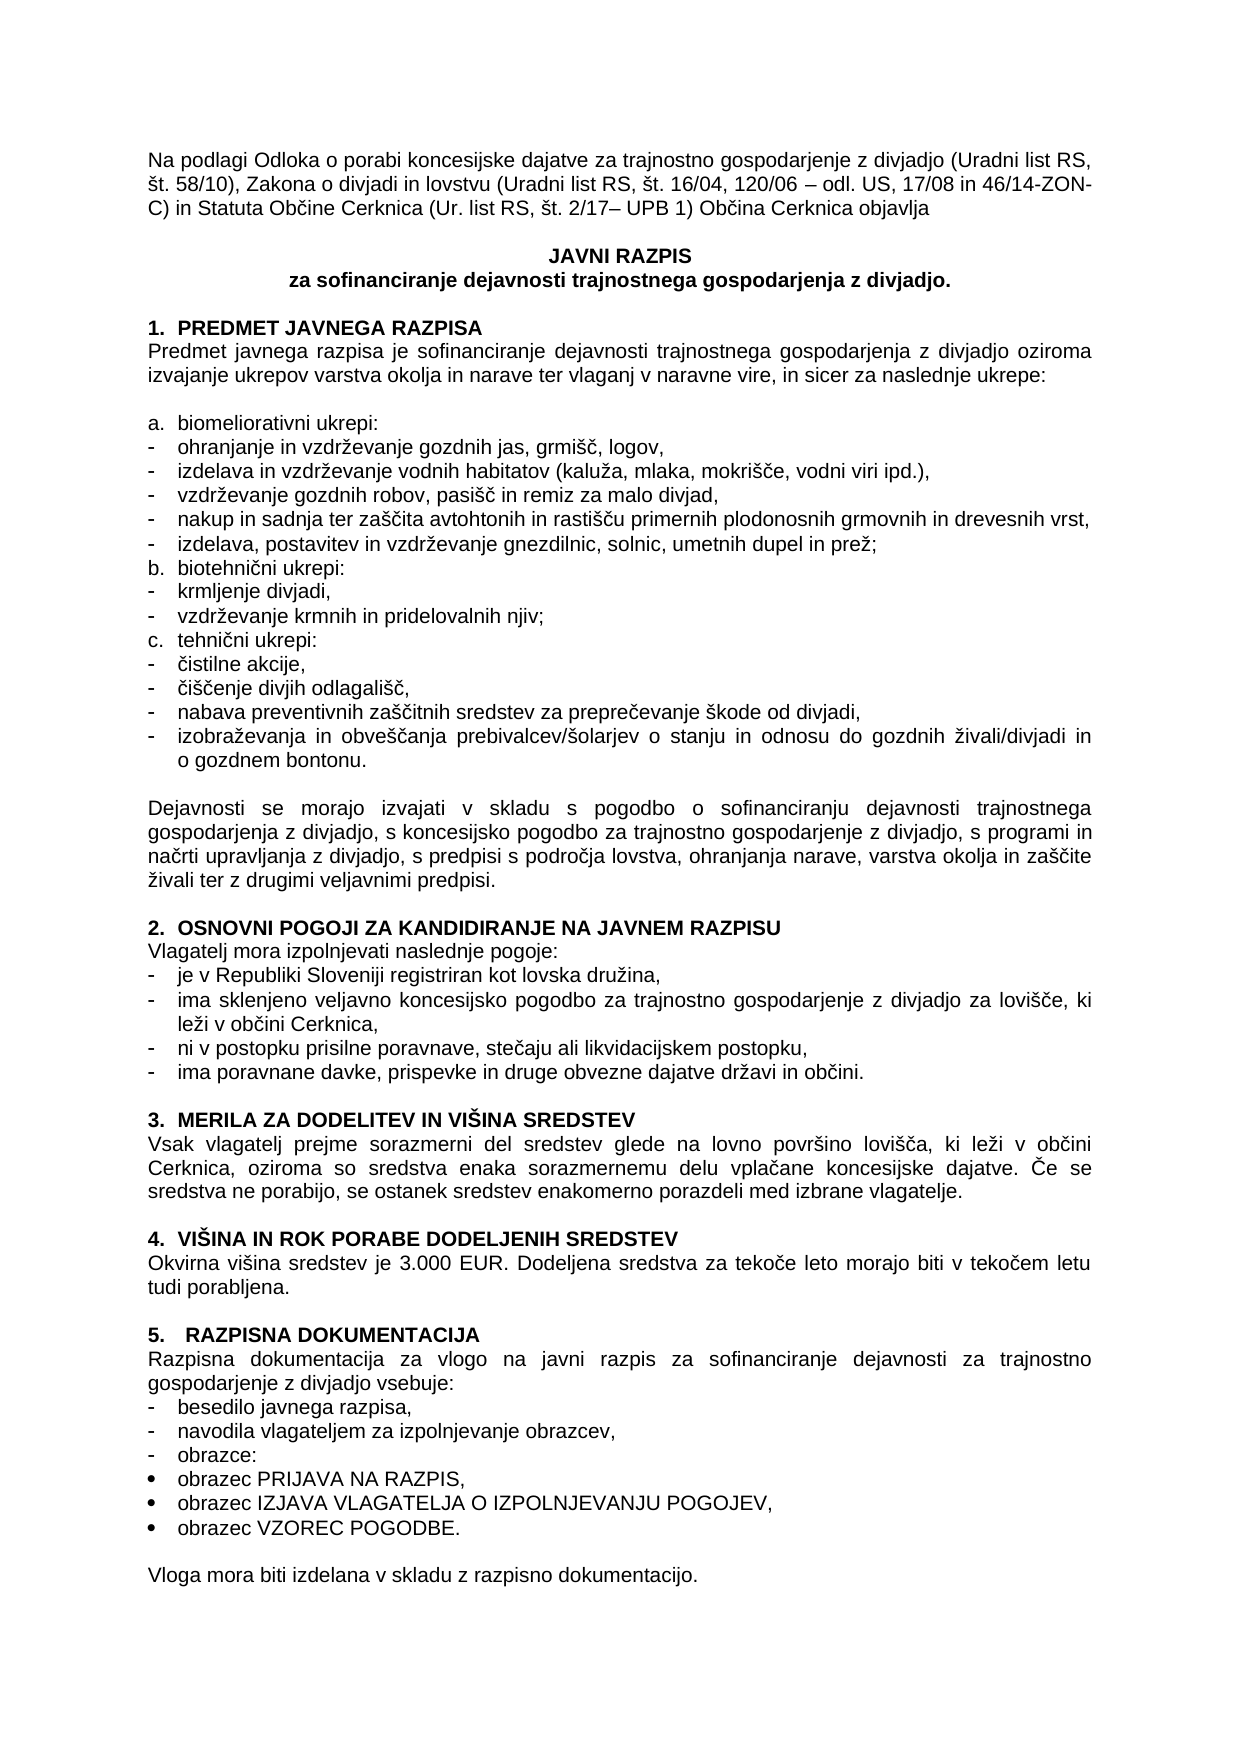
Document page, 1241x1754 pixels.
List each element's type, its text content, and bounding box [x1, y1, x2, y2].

list čiščenje divjih odlagališč, [148, 676, 1093, 699]
list ima poravnane davke, prispevke in druge obvezne dajatve državi in občini. [148, 1059, 1093, 1083]
list ima sklenjeno veljavno koncesijsko pogodbo za trajnostno gospodarjenje z divjadjo za lovišče, ki leži v občini Cerknica, [148, 987, 1093, 1035]
list besedilo javnega razpisa, [148, 1395, 1093, 1419]
list je v Republiki Sloveniji registriran kot lovska družina, [148, 963, 1093, 987]
list RAZPISNA DOKUMENTACIJA [148, 1323, 1093, 1347]
list PREDMET JAVNEGA RAZPISA [148, 315, 1093, 339]
list izobraževanja in obveščanja prebivalcev/šolarjev o stanju in odnosu do gozdnih živali/divjadi in o gozdnem bontonu. [148, 724, 1093, 772]
list nabava preventivnih zaščitnih sredstev za preprečevanje škode od divjadi, [148, 699, 1093, 724]
text Razpisna dokumentacija za vlogo na javni razpis za sofinanciranje dejavnosti za trajnostno gospodarjenje z divjadjo vsebuje: [148, 1347, 1093, 1395]
text za sofinanciranje dejavnosti trajnostnega gospodarjenja z divjadjo. [148, 267, 1093, 291]
list MERILA ZA DODELITEV IN VIŠINA SREDSTEV [148, 1107, 1093, 1131]
text Okvirna višina sredstev je 3.000 EUR. Dodeljena sredstva za tekoče leto morajo biti v tekočem letu tudi porabljena. [148, 1251, 1093, 1299]
list biotehnični ukrepi: [148, 555, 1093, 579]
list VIŠINA IN ROK PORABE DODELJENIH SREDSTEV [148, 1227, 1093, 1251]
list navodila vlagateljem za izpolnjevanje obrazcev, [148, 1419, 1093, 1443]
list čistilne akcije, [148, 651, 1093, 676]
text Vlagatelj mora izpolnjevati naslednje pogoje: [148, 939, 1093, 963]
list tehnični ukrepi: [148, 627, 1093, 651]
list ni v postopku prisilne poravnave, stečaju ali likvidacijskem postopku, [148, 1035, 1093, 1059]
text Na podlagi Odloka o porabi koncesijske dajatve za trajnostno gospodarjenje z divjadjo (Uradni list RS, št. 58/10), Zakona o divjadi in lovstvu (Uradni list RS, št. 16/04, 120/06 – odl. US, 17/08 in 46/14-ZON-C) in Statuta Občine Cerknica (Ur. list RS, št. 2/17– UPB 1) Občina Cerknica objavlja [148, 148, 1093, 219]
list izdelava in vzdrževanje vodnih habitatov (kaluža, mlaka, mokrišče, vodni viri ipd.), [148, 459, 1093, 483]
list izdelava, postavitev in vzdrževanje gnezdilnic, solnic, umetnih dupel in prež; [148, 531, 1093, 555]
list OSNOVNI POGOJI ZA KANDIDIRANJE NA JAVNEM RAZPISU [148, 915, 1093, 939]
list krmljenje divjadi, [148, 579, 1093, 603]
list vzdrževanje gozdnih robov, pasišč in remiz za malo divjad, [148, 483, 1093, 507]
text Dejavnosti se morajo izvajati v skladu s pogodbo o sofinanciranju dejavnosti trajnostnega gospodarjenja z divjadjo, s koncesijsko pogodbo za trajnostno gospodarjenje z divjadjo, s programi in načrti upravljanja z divjadjo, s predpisi s področja lovstva, ohranjanja narave, varstva okolja in zaščite živali ter z drugimi veljavnimi predpisi. [148, 796, 1093, 891]
list obrazec VZOREC POGODBE. [148, 1515, 1093, 1539]
list biomeliorativni ukrepi: [148, 411, 1093, 435]
text Predmet javnega razpisa je sofinanciranje dejavnosti trajnostnega gospodarjenja z divjadjo oziroma izvajanje ukrepov varstva okolja in narave ter vlaganj v naravne vire, in sicer za naslednje ukrepe: [148, 339, 1093, 387]
list obrazce: [148, 1443, 1093, 1467]
text Vsak vlagatelj prejme sorazmerni del sredstev glede na lovno površino lovišča, ki leži v občini Cerknica, oziroma so sredstva enaka sorazmernemu delu vplačane koncesijske dajatve. Če se sredstva ne porabijo, se ostanek sredstev enakomerno porazdeli med izbrane vlagatelje. [148, 1131, 1093, 1203]
list obrazec IZJAVA VLAGATELJA O IZPOLNJEVANJU POGOJEV, [148, 1491, 1093, 1515]
list nakup in sadnja ter zaščita avtohtonih in rastišču primernih plodonosnih grmovnih in drevesnih vrst, [148, 507, 1093, 531]
text Vloga mora biti izdelana v skladu z razpisno dokumentacijo. [148, 1563, 1093, 1587]
list vzdrževanje krmnih in pridelovalnih njiv; [148, 603, 1093, 627]
text JAVNI RAZPIS [148, 243, 1093, 267]
list obrazec PRIJAVA NA RAZPIS, [148, 1467, 1093, 1491]
list ohranjanje in vzdrževanje gozdnih jas, grmišč, logov, [148, 435, 1093, 459]
